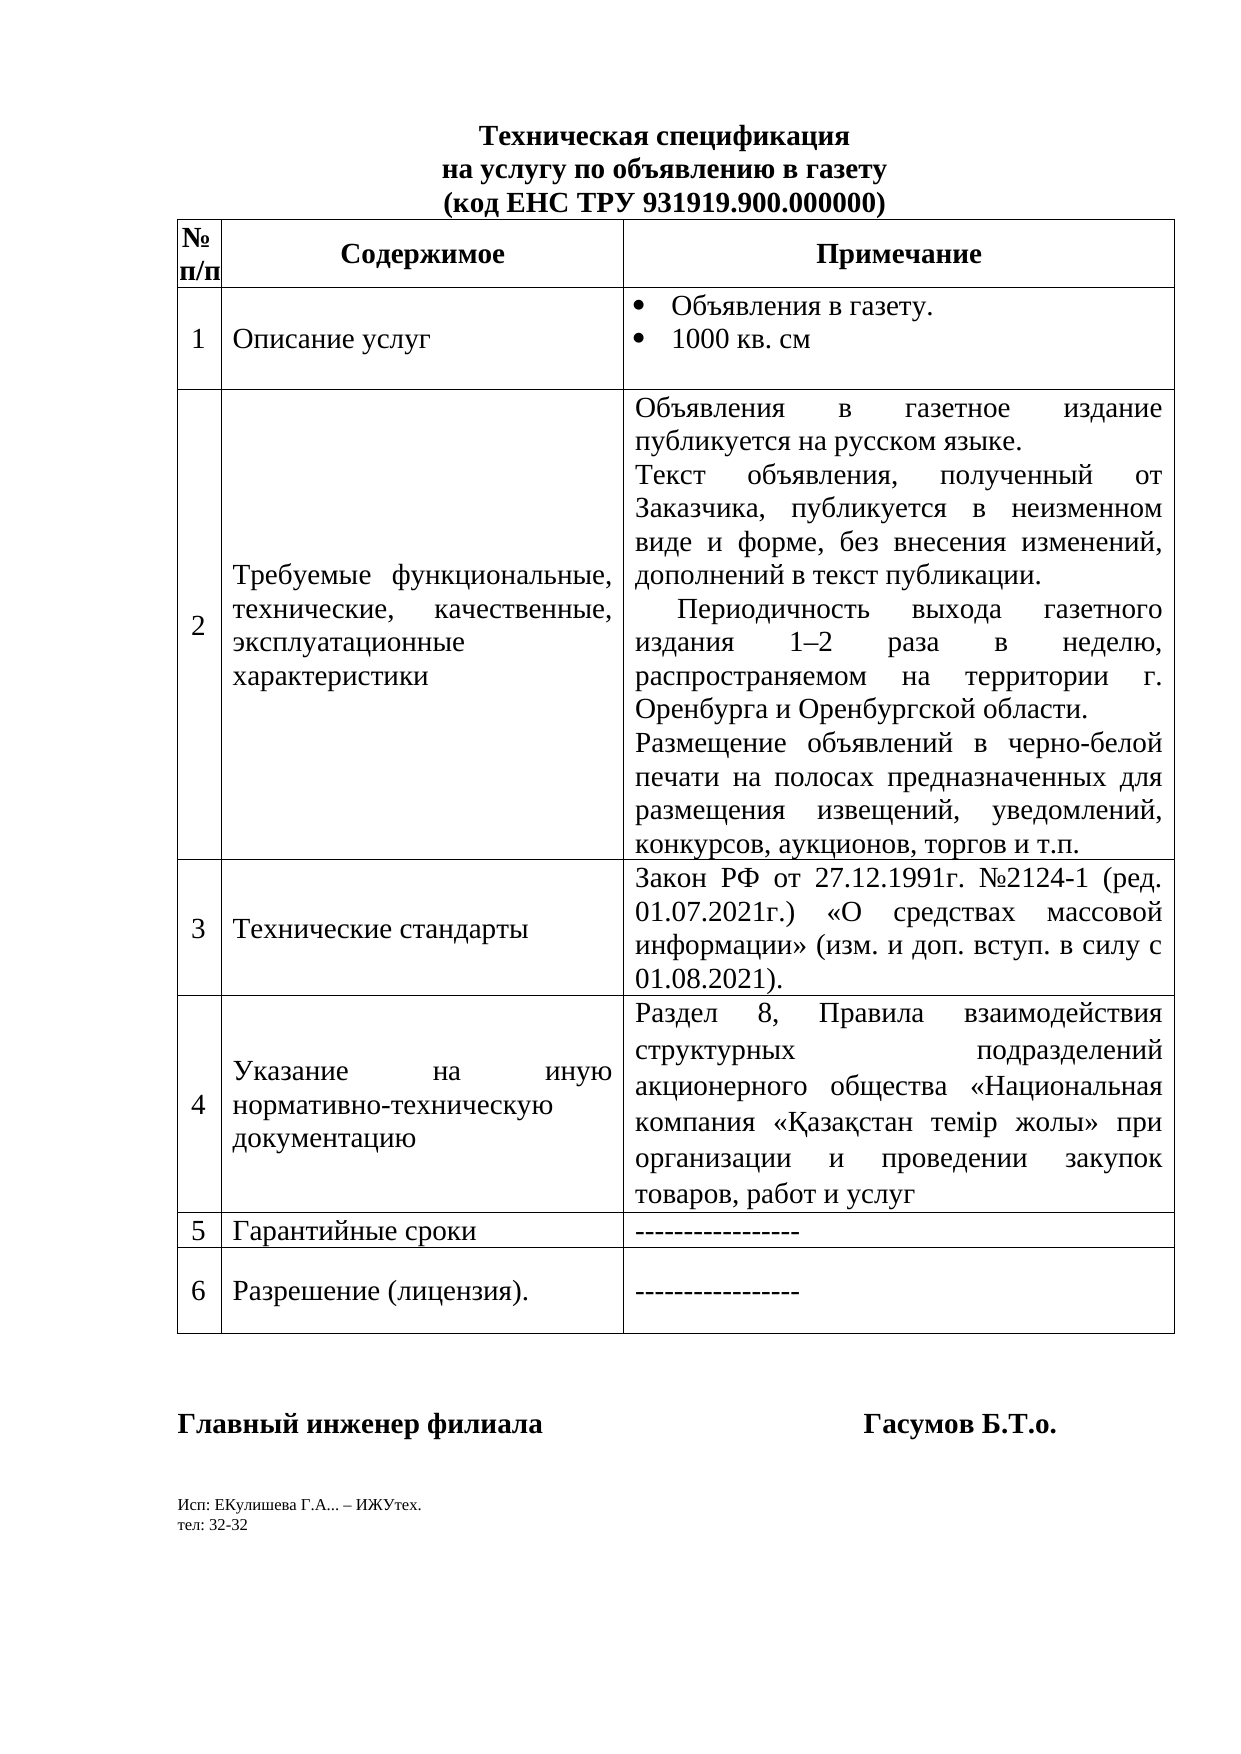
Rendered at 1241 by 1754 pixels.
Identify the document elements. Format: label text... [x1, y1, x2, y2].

table_header Содержимое [222, 220, 623, 287]
table_cell [178, 1248, 221, 1333]
table_cell [178, 1213, 221, 1247]
table_header № п/п [178, 220, 221, 287]
text (код ЕНС ТРУ 931919.900.000000) [177, 185, 1152, 219]
table_cell Указание на иную нормативно-техническую документацию [222, 996, 623, 1212]
text Главный инженер филиала Гасумов Б.Т.о. [177, 1406, 1152, 1440]
table_cell Раздел 8, Правила взаимодействия структурных подразделений акционерного общества «Национальная компания «Қазақстан темір жолы» при организации и проведении закупок товаров, работ и услуг [624, 996, 1174, 1212]
text на услугу по объявлению в газету [177, 152, 1152, 185]
text Техническая спецификация [177, 118, 1152, 152]
table_cell [178, 860, 221, 994]
table_cell Объявления в газету. 1000 кв. см [624, 288, 1174, 389]
table_cell Описание услуг [222, 288, 623, 389]
text Исп: ЕКулишева Г.А... – ИЖУтех. [177, 1495, 1152, 1514]
table_cell Требуемые функциональные, технические, качественные, эксплуатационные характеристики [222, 390, 623, 859]
table_cell Закон РФ от 27.12.1991г. №2124-1 (ред. 01.07.2021г.) «О средствах массовой информации» (изм. и доп. вступ. в силу с 01.08.2021). [624, 860, 1174, 994]
table_cell Технические стандарты [222, 860, 623, 994]
table_cell ----------------- [624, 1248, 1174, 1333]
table_cell Объявления в газетное издание публикуется на русском языке. Текст объявления, полученный от Заказчика, публикуется в неизменном виде и форме, без внесения изменений, дополнений в текст публикации. Периодичность выхода газетного издания 1–2 раза в неделю, распространяемом на территории г. Оренбурга и Оренбургской области. Размещение объявлений в черно-белой печати на полосах предназначенных для размещения извещений, уведомлений, конкурсов, аукционов, торгов и т.п. [624, 390, 1174, 859]
table_cell [178, 996, 221, 1212]
table_cell Гарантийные сроки [222, 1213, 623, 1247]
table_header Примечание [624, 220, 1174, 287]
table_cell ----------------- [624, 1213, 1174, 1247]
table_cell Разрешение (лицензия). [222, 1248, 623, 1333]
table_cell [178, 390, 221, 859]
table_cell [178, 288, 221, 389]
text тел: 32-32 [177, 1514, 1152, 1533]
